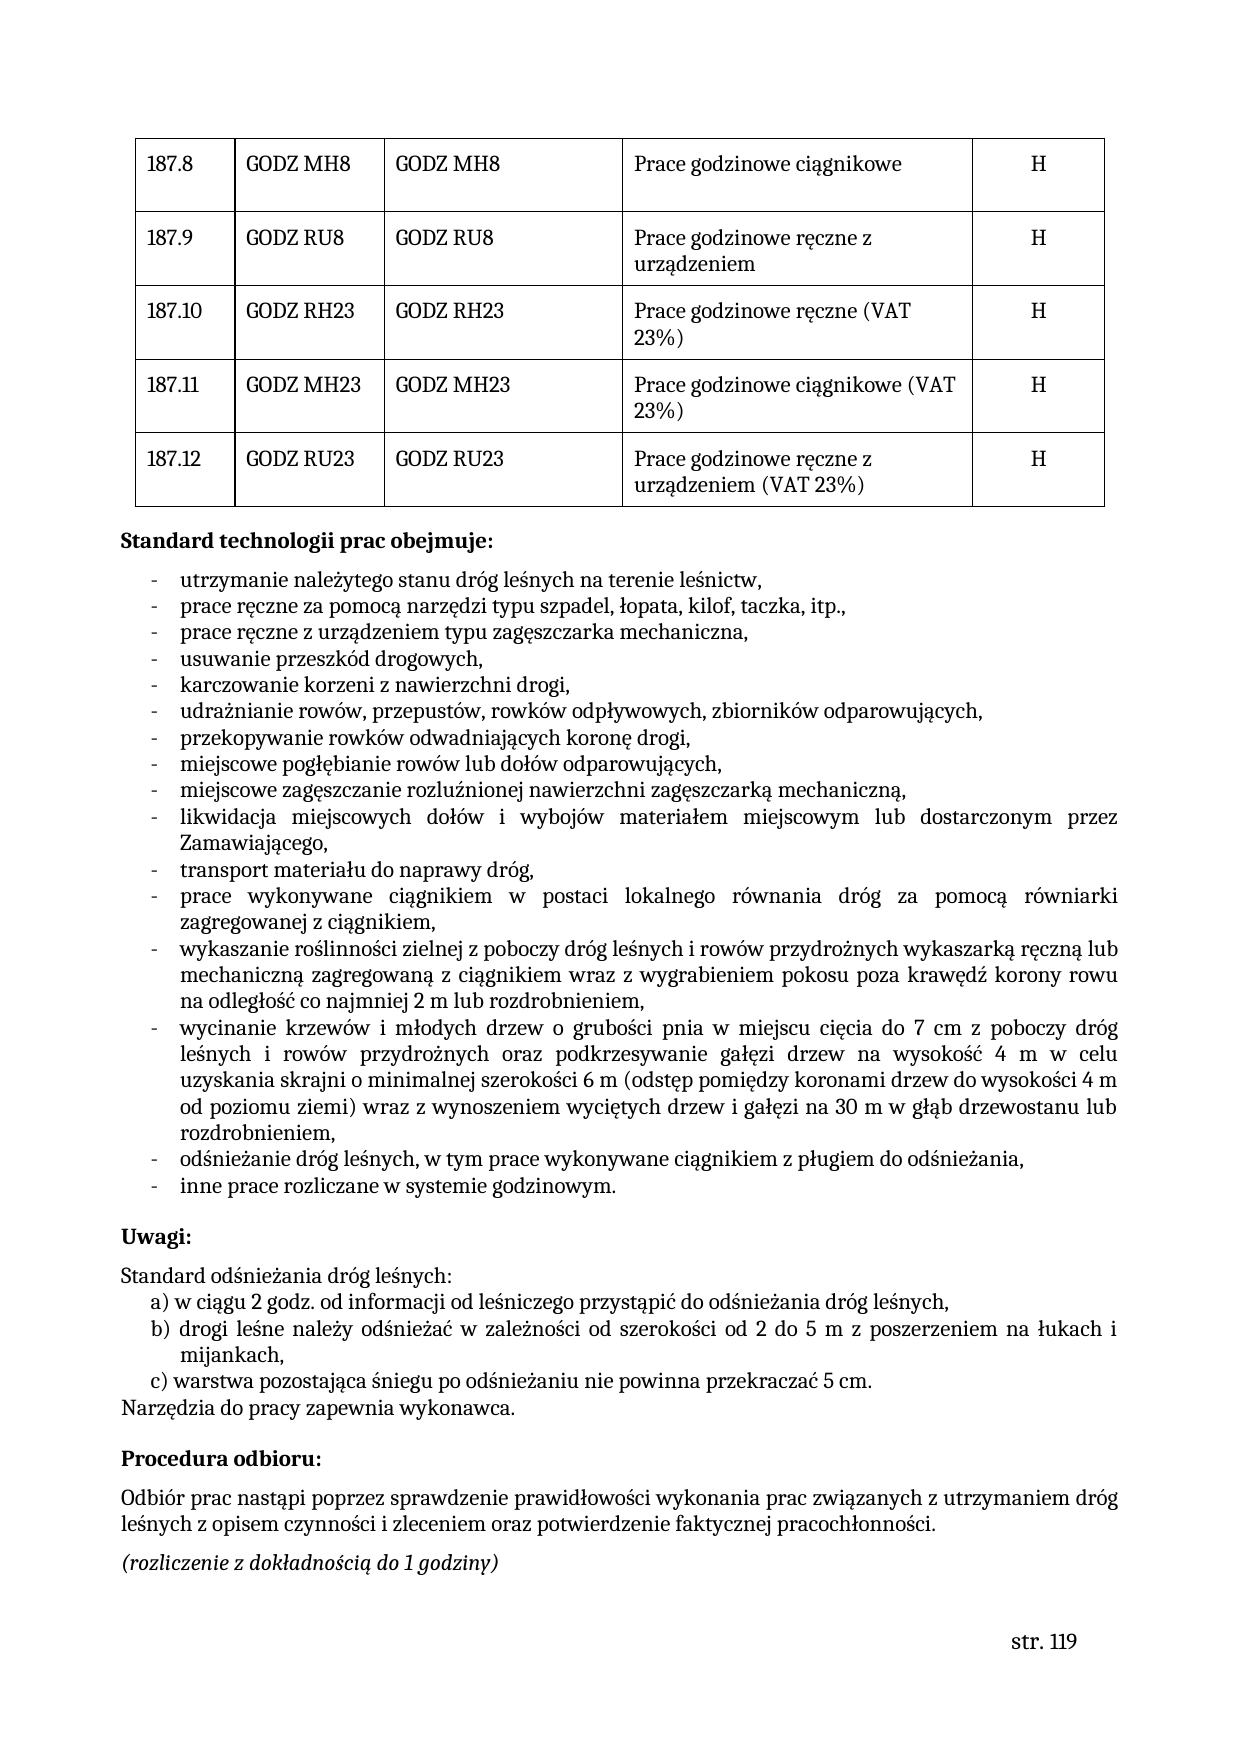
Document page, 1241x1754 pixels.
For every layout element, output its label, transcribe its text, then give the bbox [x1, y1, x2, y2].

text - miejscowe pogłębianie rowów lub dołów odparowujących, [150, 751, 1119, 777]
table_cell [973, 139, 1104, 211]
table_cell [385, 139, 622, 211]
text Procedura odbioru: [121, 1446, 1119, 1472]
text c) warstwa pozostająca śniegu po odśnieżaniu nie powinna przekraczać 5 cm. [150, 1368, 1119, 1394]
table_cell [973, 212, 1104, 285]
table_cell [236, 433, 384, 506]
text - prace wykonywane ciągnikiem w postaci lokalnego równania dróg za pomocą równiarki zagregowanej z ciągnikiem, [150, 883, 1119, 935]
text Odbiór prac nastąpi poprzez sprawdzenie prawidłowości wykonania prac związanych z utrzymaniem dróg leśnych z opisem czynności i zleceniem oraz potwierdzenie faktycznej pracochłonności. [121, 1485, 1119, 1537]
text - utrzymanie należytego stanu dróg leśnych na terenie leśnictw, [150, 566, 1119, 593]
text - miejscowe zagęszczanie rozluźnionej nawierzchni zagęszczarką mechaniczną, [150, 777, 1119, 804]
text - odśnieżanie dróg leśnych, w tym prace wykonywane ciągnikiem z pługiem do odśnieżania, [150, 1146, 1119, 1173]
text - likwidacja miejscowych dołów i wybojów materiałem miejscowym lub dostarczonym przez Zamawiającego, [150, 804, 1119, 856]
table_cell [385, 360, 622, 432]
text - usuwanie przeszkód drogowych, [150, 646, 1119, 672]
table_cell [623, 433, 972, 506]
text a) w ciągu 2 godz. od informacji od leśniczego przystąpić do odśnieżania dróg leśnych, [150, 1289, 1119, 1316]
text - transport materiału do naprawy dróg, [150, 856, 1119, 883]
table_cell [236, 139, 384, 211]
text - karczowanie korzeni z nawierzchni drogi, [150, 672, 1119, 698]
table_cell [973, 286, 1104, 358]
text Narzędzia do pracy zapewnia wykonawca. [121, 1394, 1119, 1421]
text - przekopywanie rowków odwadniających koronę drogi, [150, 724, 1119, 751]
text - inne prace rozliczane w systemie godzinowym. [150, 1173, 1119, 1199]
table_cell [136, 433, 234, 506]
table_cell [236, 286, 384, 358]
text Standard technologii prac obejmuje: [121, 528, 1119, 554]
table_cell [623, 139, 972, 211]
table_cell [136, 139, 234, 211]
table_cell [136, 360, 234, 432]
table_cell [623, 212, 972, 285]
text - wycinanie krzewów i młodych drzew o grubości pnia w miejscu cięcia do 7 cm z poboczy dróg leśnych i rowów przydrożnych oraz podkrzesywanie gałęzi drzew na wysokość 4 m w celu uzyskania skrajni o minimalnej szerokości 6 m (odstęp pomiędzy koronami drzew do wysokości 4 m od poziomu ziemi) wraz z wynoszeniem wyciętych drzew i gałęzi na 30 m w głąb drzewostanu lub rozdrobnieniem, [150, 1014, 1119, 1146]
text Standard odśnieżania dróg leśnych: [121, 1263, 1119, 1289]
text - prace ręczne z urządzeniem typu zagęszczarka mechaniczna, [150, 619, 1119, 646]
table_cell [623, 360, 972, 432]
text Uwagi: [121, 1224, 1119, 1250]
text (rozliczenie z dokładnością do 1 godziny) [121, 1550, 1119, 1576]
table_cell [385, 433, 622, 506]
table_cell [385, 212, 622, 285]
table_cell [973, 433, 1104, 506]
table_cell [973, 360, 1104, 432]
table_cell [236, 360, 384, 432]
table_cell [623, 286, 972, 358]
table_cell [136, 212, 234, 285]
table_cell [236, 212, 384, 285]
text b) drogi leśne należy odśnieżać w zależności od szerokości od 2 do 5 m z poszerzeniem na łukach i mijankach, [150, 1316, 1119, 1368]
text - prace ręczne za pomocą narzędzi typu szpadel, łopata, kilof, taczka, itp., [150, 593, 1119, 619]
text - udrażnianie rowów, przepustów, rowków odpływowych, zbiorników odparowujących, [150, 698, 1119, 724]
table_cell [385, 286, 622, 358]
text - wykaszanie roślinności zielnej z poboczy dróg leśnych i rowów przydrożnych wykaszarką ręczną lub mechaniczną zagregowaną z ciągnikiem wraz z wygrabieniem pokosu poza krawędź korony rowu na odległość co najmniej 2 m lub rozdrobnieniem, [150, 935, 1119, 1014]
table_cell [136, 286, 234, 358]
